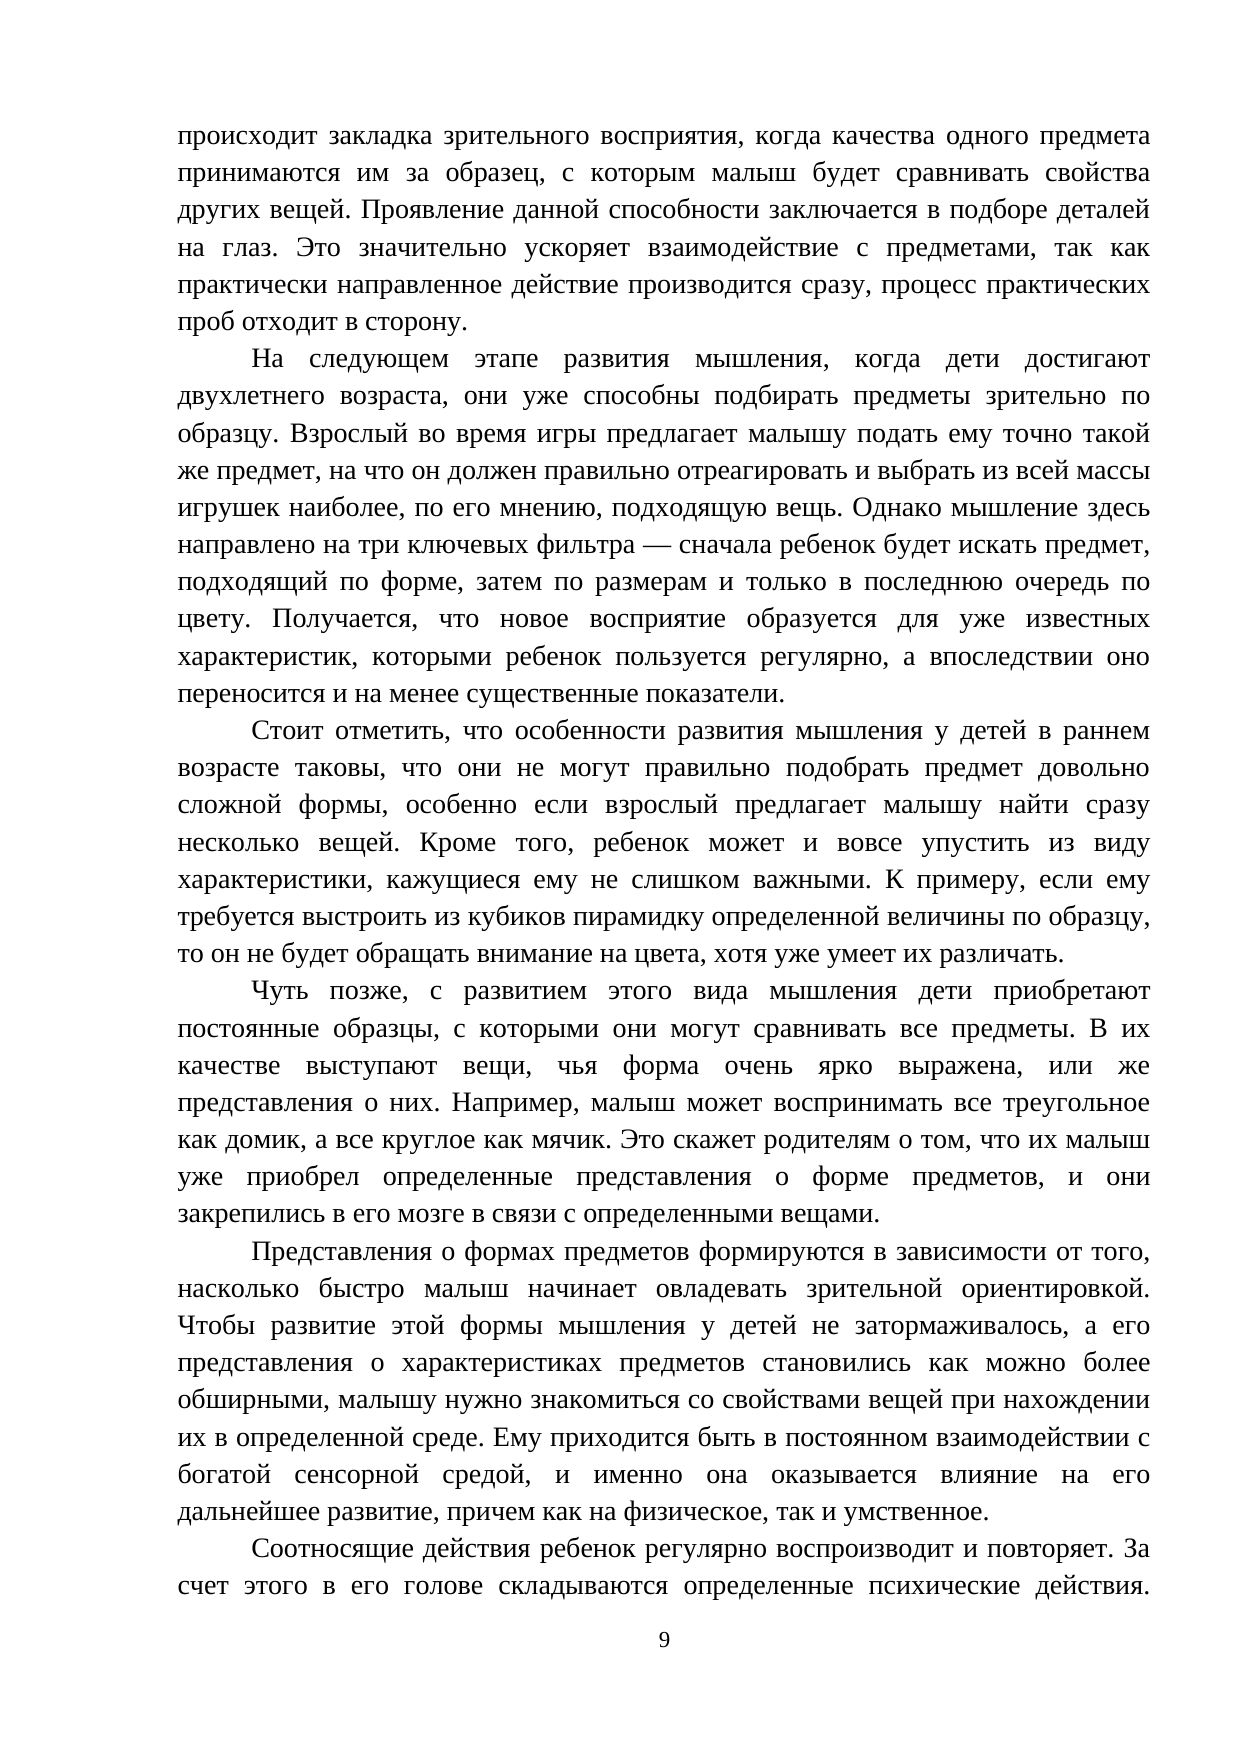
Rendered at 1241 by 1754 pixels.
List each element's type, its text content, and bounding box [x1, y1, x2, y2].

text Стоит отметить, что особенности развития мышления у детей в раннем возрасте таковы, что они не могут правильно подобрать предмет довольно сложной формы, особенно если взрослый предлагает малышу найти сразу несколько вещей. Кроме того, ребенок может и вовсе упустить из виду характеристики, кажущиеся ему не слишком важными. К примеру, если ему требуется выстроить из кубиков пирамидку определенной величины по образцу, то он не будет обращать внимание на цвета, хотя уже умеет их различать. [177, 713, 1152, 969]
text Чуть позже, с развитием этого вида мышления дети приобретают постоянные образцы, с которыми они могут сравнивать все предметы. В их качестве выступают вещи, чья форма очень ярко выражена, или же представления о них. Например, малыш может воспринимать все треугольное как домик, а все круглое как мячик. Это скажет родителям о том, что их малыш уже приобрел определенные представления о форме предметов, и они закрепились в его мозге в связи с определенными вещами. [177, 973, 1152, 1229]
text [177, 1531, 1152, 1601]
text Представления о формах предметов формируются в зависимости от того, насколько быстро малыш начинает овладевать зрительной ориентировкой. Чтобы развитие этой формы мышления у детей не затормаживалось, а его представления о характеристиках предметов становились как можно более обширными, малышу нужно знакомиться со свойствами вещей при нахождении их в определенной среде. Ему приходится быть в постоянном взаимодействии с богатой сенсорной средой, и именно она оказывается влияние на его дальнейшее развитие, причем как на физическое, так и умственное. [177, 1234, 1152, 1526]
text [177, 118, 1152, 336]
text На следующем этапе развития мышления, когда дети достигают двухлетнего возраста, они уже способны подбирать предметы зрительно по образцу. Взрослый во время игры предлагает малышу подать ему точно такой же предмет, на что он должен правильно отреагировать и выбрать из всей массы игрушек наиболее, по его мнению, подходящую вещь. Однако мышление здесь направлено на три ключевых фильтра — сначала ребенок будет искать предмет, подходящий по форме, затем по размерам и только в последнюю очередь по цвету. Получается, что новое восприятие образуется для уже известных характеристик, которыми ребенок пользуется регулярно, а впоследствии оно переносится и на менее существенные показатели. [177, 341, 1152, 708]
